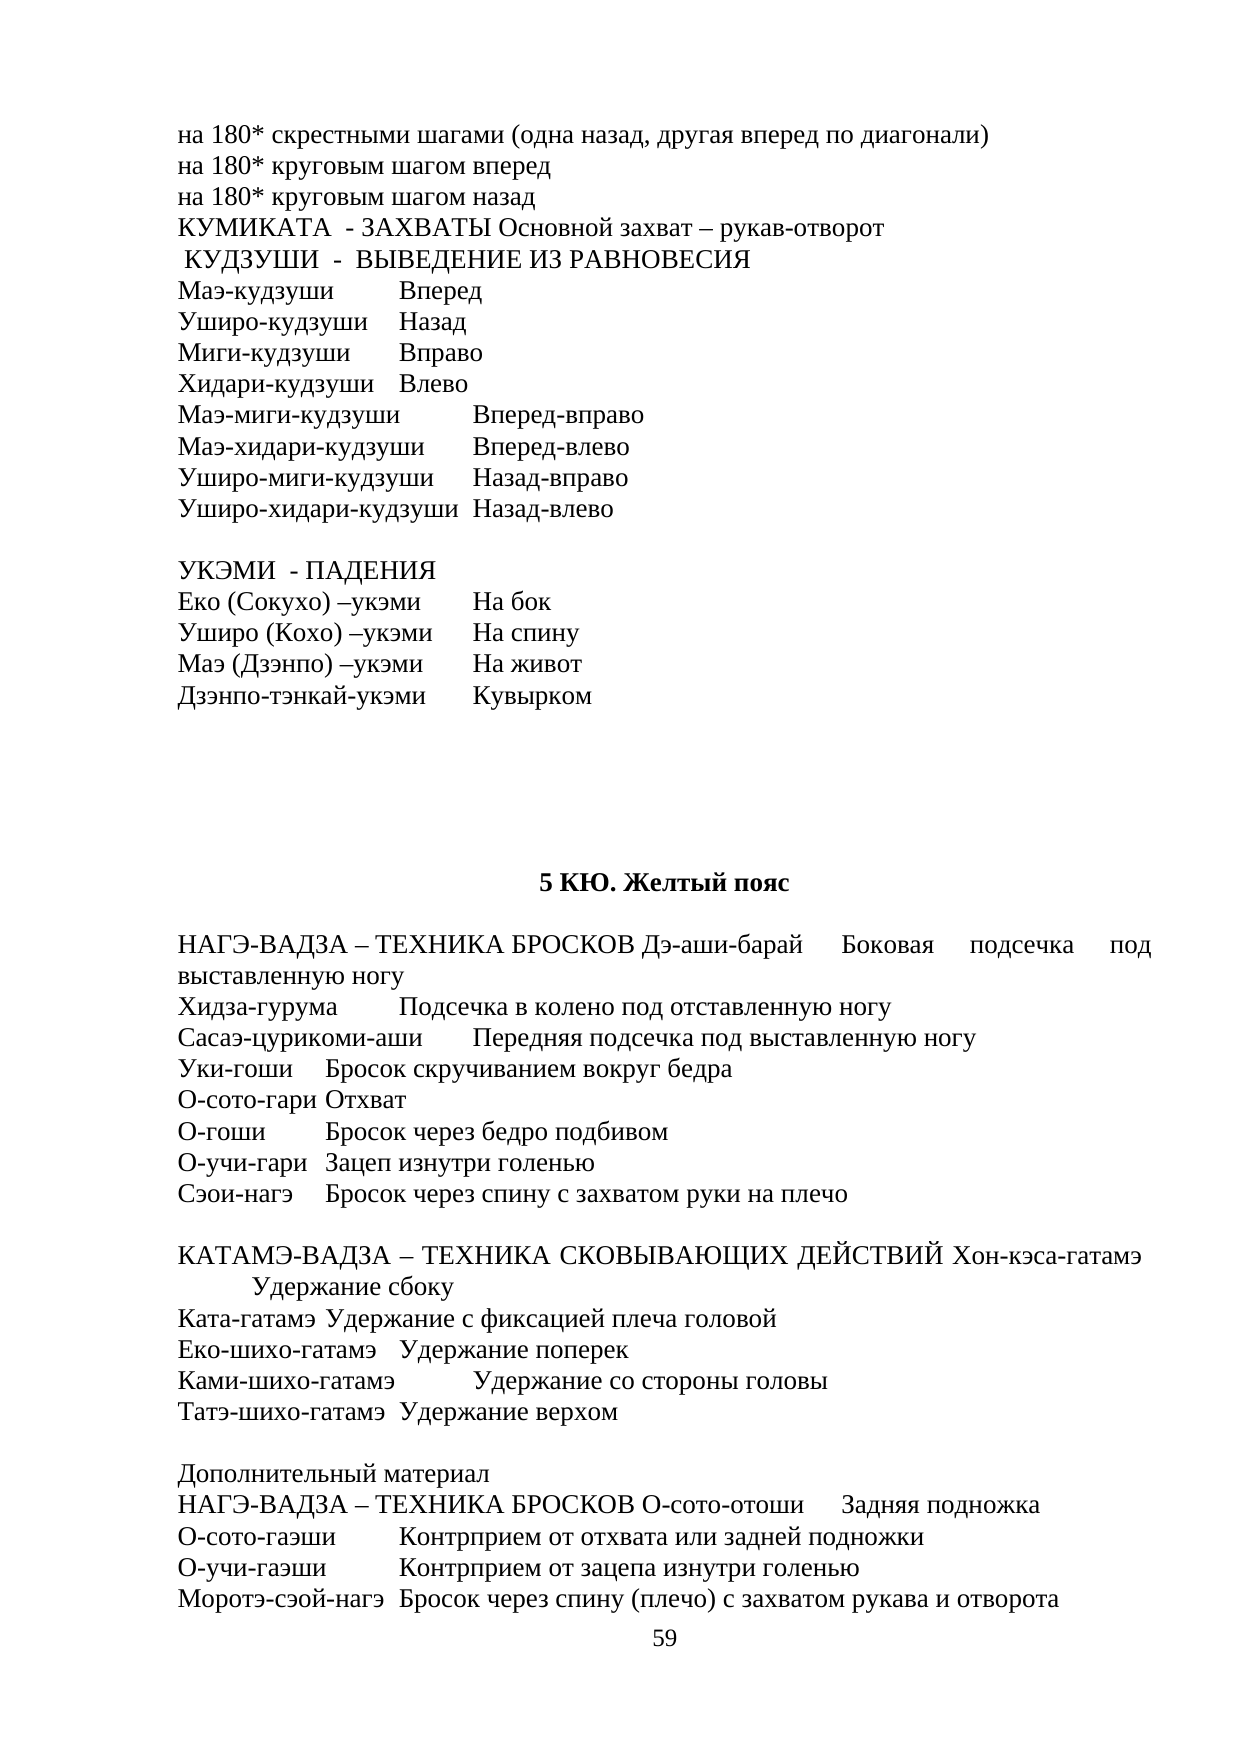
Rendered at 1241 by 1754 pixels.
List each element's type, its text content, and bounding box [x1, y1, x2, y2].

text на 180* круговым шагом назад [177, 180, 1152, 212]
text Дзэнпо-тэнкай-укэми Кувырком [177, 679, 1152, 710]
text Уширо (Кохо) –укэми На спину [177, 616, 1152, 648]
text Хидари-кудзуши Влево [177, 367, 1152, 398]
text Маэ (Дзэнпо) –укэми На живот [177, 648, 1152, 679]
text Ката-гатамэ Удержание с фиксацией плеча головой [177, 1302, 1152, 1333]
text О-сото-гари Отхват [177, 1084, 1152, 1115]
text Дополнительный материал [177, 1457, 1152, 1488]
text НАГЭ-ВАДЗА – ТЕХНИКА БРОСКОВ О-сото-отоши Задняя подножка [177, 1488, 1152, 1520]
text Уширо-миги-кудзуши Назад-вправо [177, 461, 1152, 492]
text Татэ-шихо-гатамэ Удержание верхом [177, 1395, 1152, 1426]
text Сасаэ-цурикоми-аши Передняя подсечка под выставленную ногу [177, 1021, 1152, 1052]
text на 180* круговым шагом вперед [177, 149, 1152, 180]
text О-учи-гаэши Контрприем от зацепа изнутри голенью [177, 1551, 1152, 1582]
text на 180* скрестными шагами (одна назад, другая вперед по диагонали) [177, 118, 1152, 149]
text КУМИКАТА - ЗАХВАТЫ Основной захват – рукав-отворот [177, 212, 1152, 243]
text Маэ-кудзуши Вперед [177, 274, 1152, 305]
text УКЭМИ - ПАДЕНИЯ [177, 554, 1152, 585]
text Сэои-нагэ Бросок через спину с захватом руки на плечо [177, 1177, 1152, 1208]
text НАГЭ-ВАДЗА – ТЕХНИКА БРОСКОВ Дэ-аши-барай Боковая подсечка под выставленную ногу [177, 928, 1152, 990]
text О-учи-гари Зацеп изнутри голенью [177, 1146, 1152, 1177]
text Уширо-хидари-кудзуши Назад-влево [177, 492, 1152, 523]
text О-гоши Бросок через бедро подбивом [177, 1115, 1152, 1146]
text Хидза-гурума Подсечка в колено под отставленную ногу [177, 990, 1152, 1021]
text Маэ-миги-кудзуши Вперед-вправо [177, 398, 1152, 429]
text Миги-кудзуши Вправо [177, 336, 1152, 367]
text Еко (Сокухо) –укэми На бок [177, 585, 1152, 616]
text КАТАМЭ-ВАДЗА – ТЕХНИКА СКОВЫВАЮЩИХ ДЕЙСТВИЙ Хон-кэса-гатамэ Удержание сбоку [177, 1239, 1152, 1302]
text Моротэ-сэой-нагэ Бросок через спину (плечо) с захватом рукава и отворота [177, 1582, 1152, 1613]
text Уки-гоши Бросок скручиванием вокруг бедра [177, 1052, 1152, 1084]
text Ками-шихо-гатамэ Удержание со стороны головы [177, 1364, 1152, 1395]
text КУДЗУШИ - ВЫВЕДЕНИЕ ИЗ РАВНОВЕСИЯ [177, 243, 1152, 274]
text Уширо-кудзуши Назад [177, 305, 1152, 336]
text О-сото-гаэши Контрприем от отхвата или задней подножки [177, 1520, 1152, 1551]
text 5 КЮ. Желтый пояс [177, 866, 1152, 897]
text Маэ-хидари-кудзуши Вперед-влево [177, 429, 1152, 461]
text Еко-шихо-гатамэ Удержание поперек [177, 1333, 1152, 1364]
